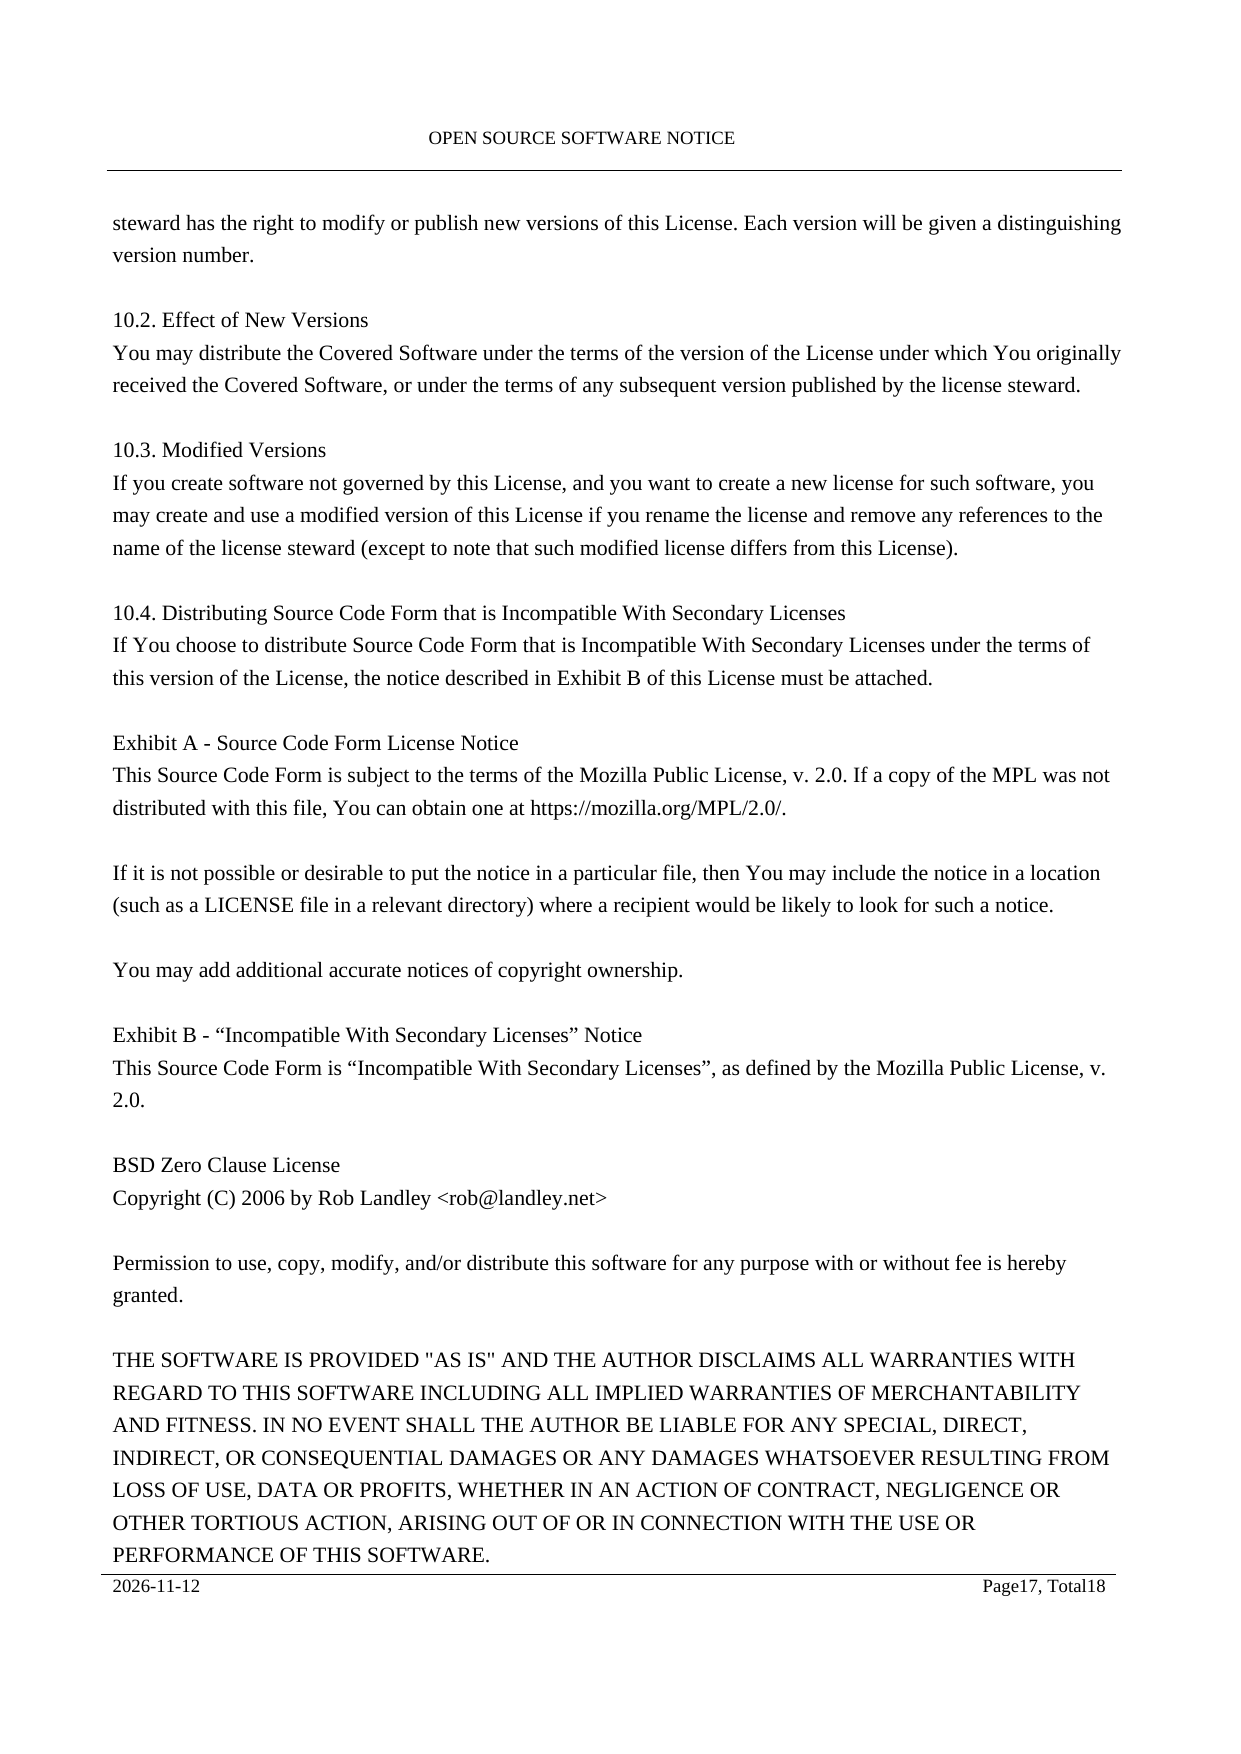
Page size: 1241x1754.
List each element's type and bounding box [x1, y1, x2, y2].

text [112, 206, 1128, 1571]
